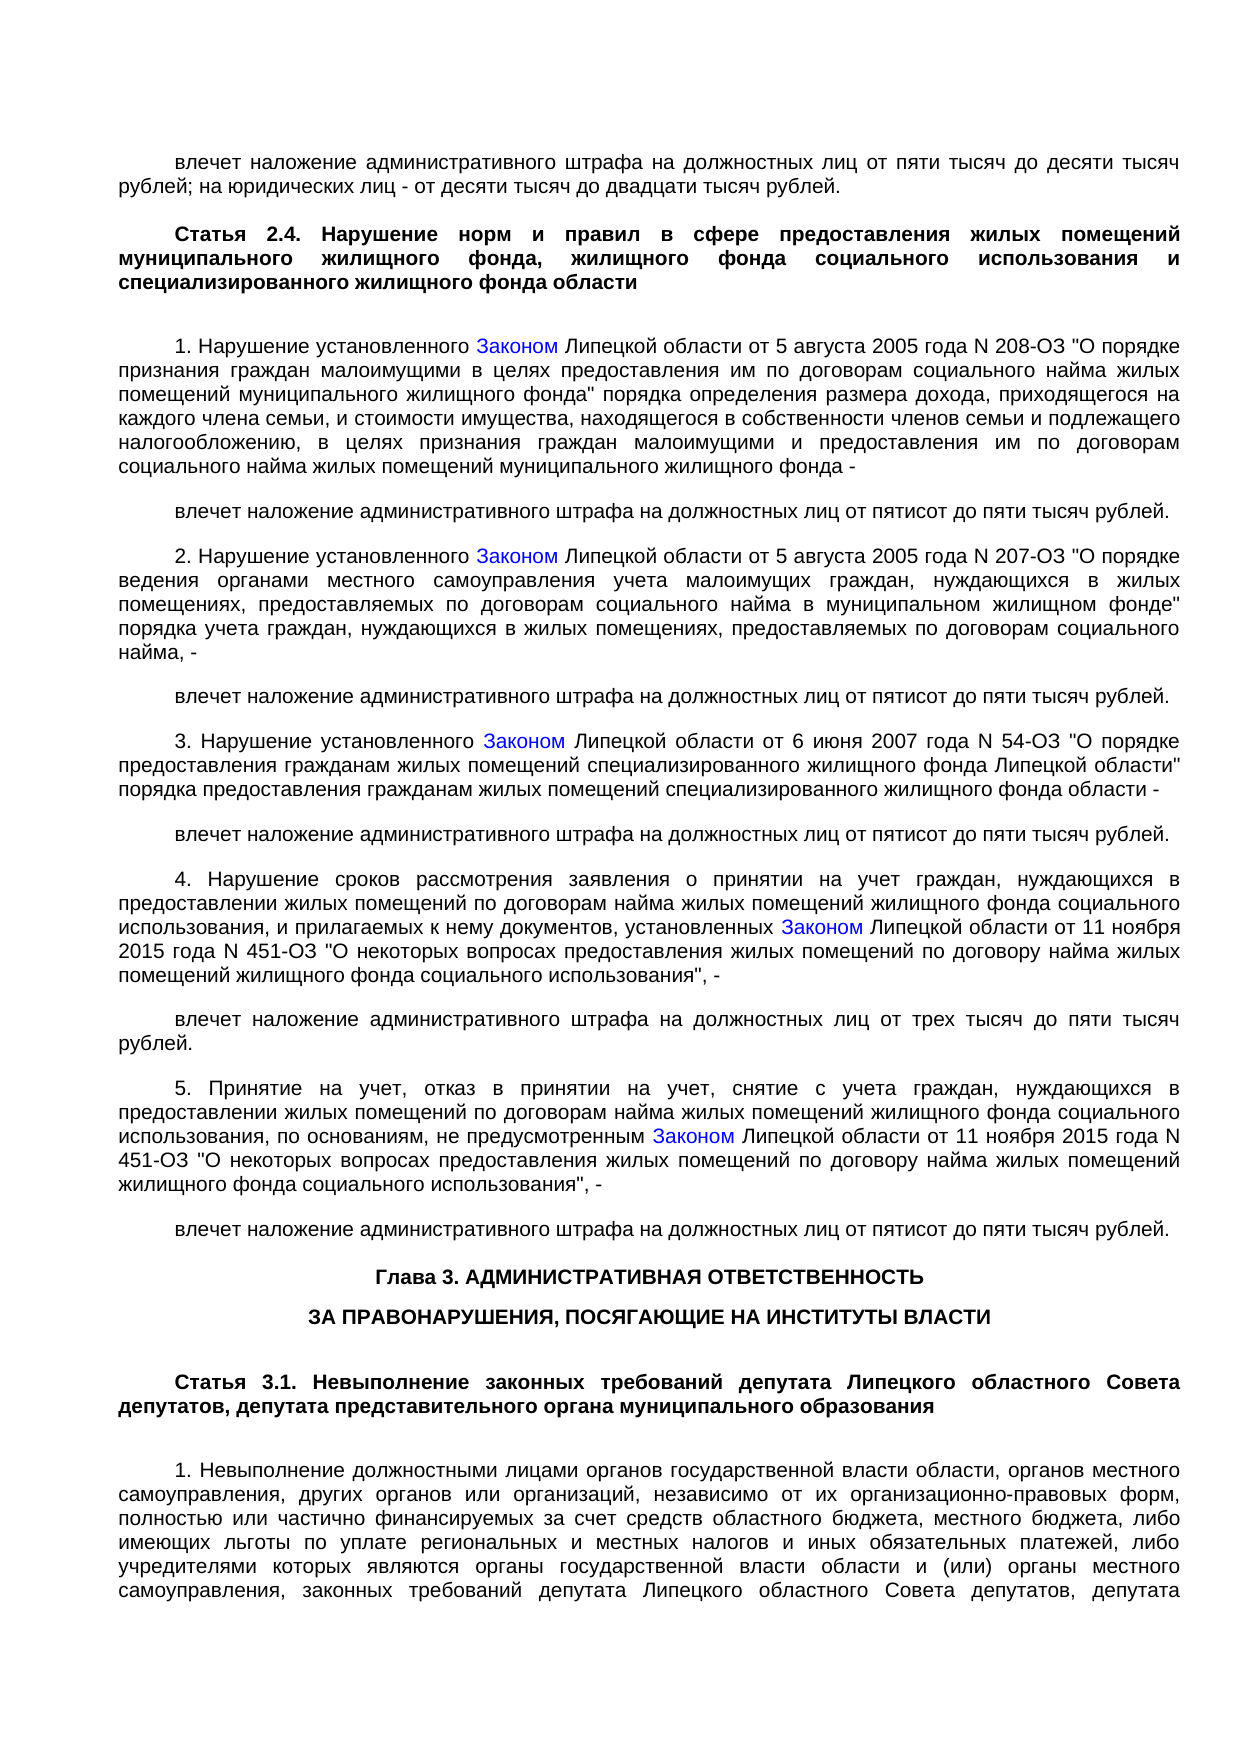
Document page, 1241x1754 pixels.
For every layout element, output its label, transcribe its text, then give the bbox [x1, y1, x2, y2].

text влечет наложение административного штрафа на должностных лиц от трех тысяч до пяти тысяч рублей. [118, 1007, 1181, 1055]
text Глава 3. АДМИНИСТРАТИВНАЯ ОТВЕТСТВЕННОСТЬ [118, 1264, 1181, 1288]
text Статья 2.4. Нарушение норм и правил в сфере предоставления жилых помещений муниципального жилищного фонда, жилищного фонда социального использования и специализированного жилищного фонда области [118, 222, 1181, 294]
text влечет наложение административного штрафа на должностных лиц от пятисот до пяти тысяч рублей. [118, 684, 1181, 708]
text 1. Нарушение установленного Законом Липецкой области от 5 августа 2005 года N 208-ОЗ "О порядке признания граждан малоимущими в целях предоставления им по договорам социального найма жилых помещений муниципального жилищного фонда" порядка определения размера дохода, приходящегося на каждого члена семьи, и стоимости имущества, находящегося в собственности членов семьи и подлежащего налогообложению, в целях признания граждан малоимущими и предоставления им по договорам социального найма жилых помещений муниципального жилищного фонда - [118, 334, 1181, 478]
text влечет наложение административного штрафа на должностных лиц от пятисот до пяти тысяч рублей. [118, 499, 1181, 523]
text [118, 1458, 1181, 1602]
text 5. Принятие на учет, отказ в принятии на учет, снятие с учета граждан, нуждающихся в предоставлении жилых помещений по договорам найма жилых помещений жилищного фонда социального использования, по основаниям, не предусмотренным Законом Липецкой области от 11 ноября 2015 года N 451-ОЗ "О некоторых вопросах предоставления жилых помещений по договору найма жилых помещений жилищного фонда социального использования", - [118, 1076, 1181, 1196]
text влечет наложение административного штрафа на должностных лиц от пяти тысяч до десяти тысяч рублей; на юридических лиц - от десяти тысяч до двадцати тысяч рублей. [118, 150, 1181, 198]
text ЗА ПРАВОНАРУШЕНИЯ, ПОСЯГАЮЩИЕ НА ИНСТИТУТЫ ВЛАСТИ [118, 1305, 1181, 1329]
text влечет наложение административного штрафа на должностных лиц от пятисот до пяти тысяч рублей. [118, 1217, 1181, 1241]
text 4. Нарушение сроков рассмотрения заявления о принятии на учет граждан, нуждающихся в предоставлении жилых помещений по договорам найма жилых помещений жилищного фонда социального использования, и прилагаемых к нему документов, установленных Законом Липецкой области от 11 ноября 2015 года N 451-ОЗ "О некоторых вопросах предоставления жилых помещений по договору найма жилых помещений жилищного фонда социального использования", - [118, 867, 1181, 986]
text 2. Нарушение установленного Законом Липецкой области от 5 августа 2005 года N 207-ОЗ "О порядке ведения органами местного самоуправления учета малоимущих граждан, нуждающихся в жилых помещениях, предоставляемых по договорам социального найма в муниципальном жилищном фонде" порядка учета граждан, нуждающихся в жилых помещениях, предоставляемых по договорам социального найма, - [118, 544, 1181, 663]
text 3. Нарушение установленного Законом Липецкой области от 6 июня 2007 года N 54-ОЗ "О порядке предоставления гражданам жилых помещений специализированного жилищного фонда Липецкой области" порядка предоставления гражданам жилых помещений специализированного жилищного фонда области - [118, 729, 1181, 801]
text Статья 3.1. Невыполнение законных требований депутата Липецкого областного Совета депутатов, депутата представительного органа муниципального образования [118, 1370, 1181, 1418]
text влечет наложение административного штрафа на должностных лиц от пятисот до пяти тысяч рублей. [118, 822, 1181, 846]
